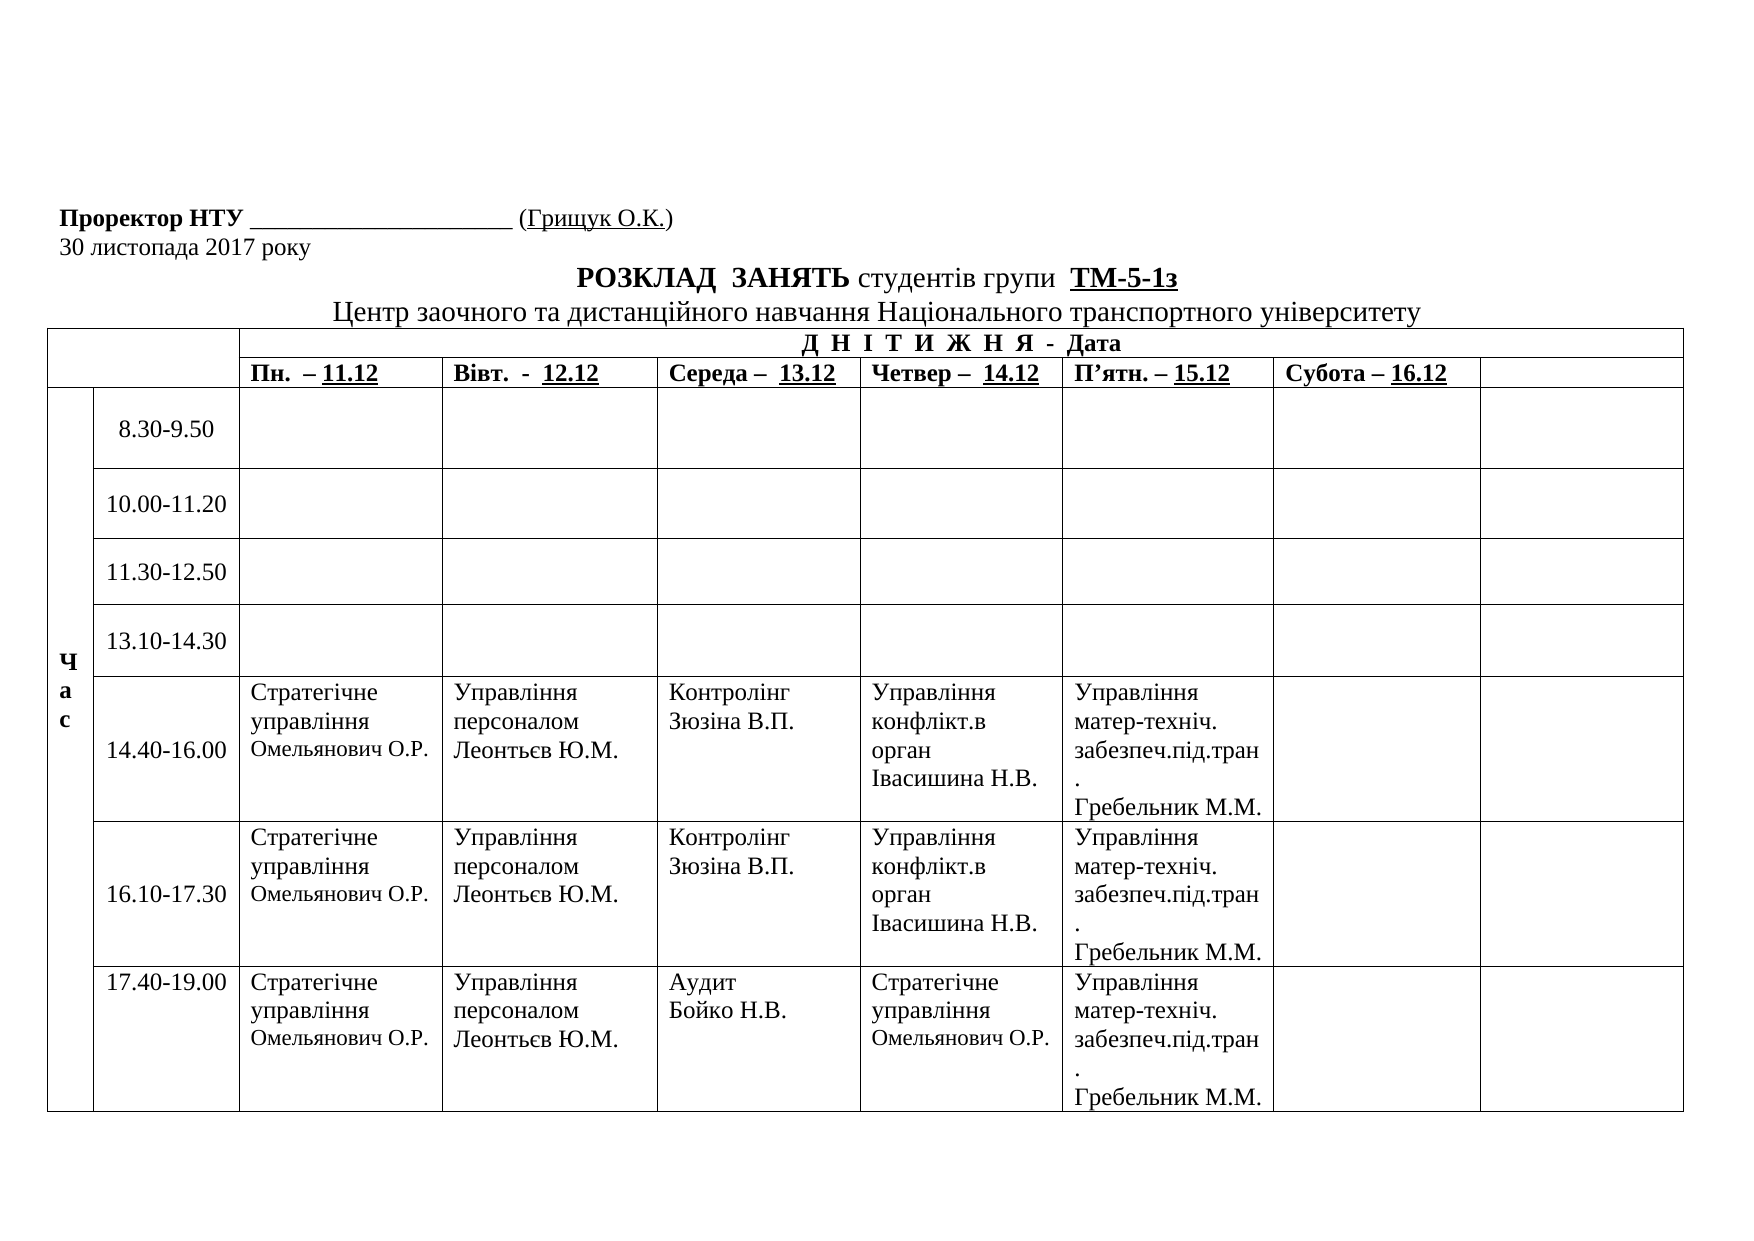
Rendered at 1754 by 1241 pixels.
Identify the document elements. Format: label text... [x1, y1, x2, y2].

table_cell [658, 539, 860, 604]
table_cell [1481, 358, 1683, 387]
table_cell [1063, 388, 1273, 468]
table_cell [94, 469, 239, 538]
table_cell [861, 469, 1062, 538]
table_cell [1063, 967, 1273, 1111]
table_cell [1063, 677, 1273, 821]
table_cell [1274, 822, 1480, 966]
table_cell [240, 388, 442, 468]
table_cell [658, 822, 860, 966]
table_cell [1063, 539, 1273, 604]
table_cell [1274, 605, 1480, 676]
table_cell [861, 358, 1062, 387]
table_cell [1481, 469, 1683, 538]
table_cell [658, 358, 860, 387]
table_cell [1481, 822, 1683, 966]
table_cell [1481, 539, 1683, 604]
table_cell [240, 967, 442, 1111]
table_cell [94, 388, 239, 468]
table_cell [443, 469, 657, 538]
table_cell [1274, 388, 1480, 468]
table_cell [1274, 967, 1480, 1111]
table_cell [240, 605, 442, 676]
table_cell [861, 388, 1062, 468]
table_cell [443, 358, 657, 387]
text Проректор НТУ _____________________ (Грищук О.К.) [59, 203, 1695, 232]
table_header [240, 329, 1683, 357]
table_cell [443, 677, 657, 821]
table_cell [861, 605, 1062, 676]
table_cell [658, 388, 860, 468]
subtitle РОЗКЛАД ЗАНЯТЬ студентів групи ТМ-5-1з [59, 260, 1695, 294]
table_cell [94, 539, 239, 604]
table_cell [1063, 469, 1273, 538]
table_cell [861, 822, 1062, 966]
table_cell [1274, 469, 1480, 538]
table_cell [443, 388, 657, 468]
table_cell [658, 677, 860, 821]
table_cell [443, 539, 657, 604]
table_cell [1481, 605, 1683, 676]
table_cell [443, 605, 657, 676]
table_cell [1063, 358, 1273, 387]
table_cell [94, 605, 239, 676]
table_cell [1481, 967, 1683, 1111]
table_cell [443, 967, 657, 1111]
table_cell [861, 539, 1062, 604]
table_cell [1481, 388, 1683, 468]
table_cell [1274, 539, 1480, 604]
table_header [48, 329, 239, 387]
text Центр заочного та дистанційного навчання Національного транспортного університету [59, 294, 1695, 327]
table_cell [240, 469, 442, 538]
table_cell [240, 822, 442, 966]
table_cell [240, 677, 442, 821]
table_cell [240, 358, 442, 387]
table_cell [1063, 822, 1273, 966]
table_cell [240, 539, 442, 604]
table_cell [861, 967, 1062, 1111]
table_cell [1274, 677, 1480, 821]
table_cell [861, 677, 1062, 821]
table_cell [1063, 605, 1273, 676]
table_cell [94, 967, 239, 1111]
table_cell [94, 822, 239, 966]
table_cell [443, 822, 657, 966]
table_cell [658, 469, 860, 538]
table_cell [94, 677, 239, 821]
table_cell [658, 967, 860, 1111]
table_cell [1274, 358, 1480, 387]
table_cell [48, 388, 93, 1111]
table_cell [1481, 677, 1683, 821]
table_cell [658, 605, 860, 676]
text 30 листопада 2017 року [59, 232, 1695, 260]
